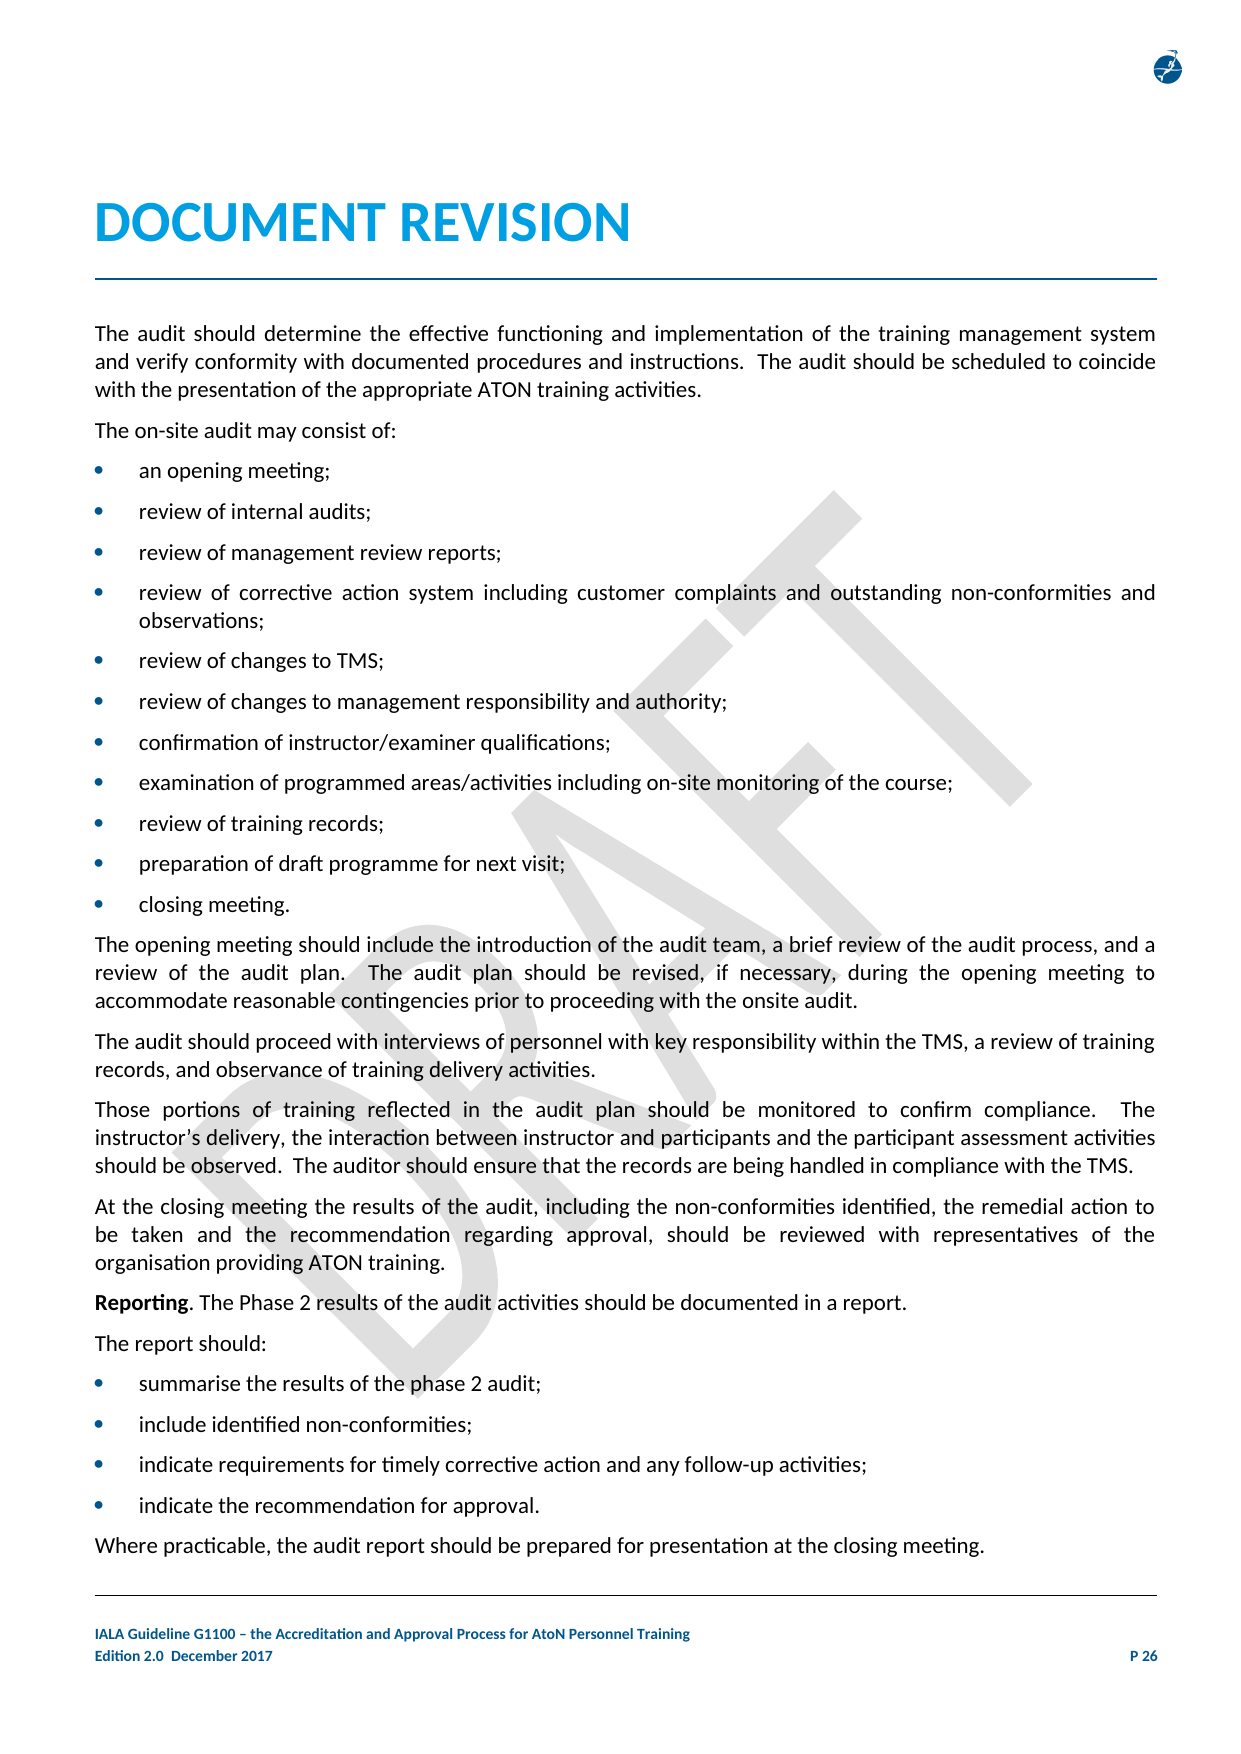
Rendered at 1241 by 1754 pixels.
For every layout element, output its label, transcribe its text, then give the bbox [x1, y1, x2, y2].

text preparation of draft programme for next visit; [94, 849, 1157, 877]
text summarise the results of the phase 2 audit; [94, 1369, 1157, 1398]
text review of management review reports; [94, 538, 1157, 566]
text indicate the recommendation for approval. [94, 1491, 1157, 1519]
text The opening meeting should include the introduction of the audit team, a brief review of the audit process, and a review of the audit plan. The audit plan should be revised, if necessary, during the opening meeting to accommodate reasonable contingencies prior to proceeding with the onsite audit. [94, 930, 1157, 1014]
text The on-site audit may consist of: [94, 416, 1157, 444]
text review of training records; [94, 809, 1157, 837]
text review of changes to management responsibility and authority; [94, 687, 1157, 715]
text examination of programmed areas/activities including on-site monitoring of the course; [94, 768, 1157, 796]
text review of corrective action system including customer complaints and outstanding non-conformities and observations; [94, 578, 1157, 634]
text The audit should proceed with interviews of personnel with key responsibility within the TMS, a review of training records, and observance of training delivery activities. [94, 1027, 1157, 1083]
text confirmation of instructor/examiner qualifications; [94, 728, 1157, 756]
text review of changes to TMS; [94, 647, 1157, 675]
text an opening meeting; [94, 457, 1157, 484]
text Those portions of training reflected in the audit plan should be monitored to confirm compliance. The instructor’s delivery, the interaction between instructor and participants and the participant assessment activities should be observed. The auditor should ensure that the records are being handled in compliance with the TMS. [94, 1095, 1157, 1179]
text The audit should determine the effective functioning and implementation of the training management system and verify conformity with documented procedures and instructions. The audit should be scheduled to coincide with the presentation of the appropriate ATON training activities. [94, 319, 1157, 403]
text indicate requirements for timely corrective action and any follow-up activities; [94, 1451, 1157, 1479]
text At the closing meeting the results of the audit, including the non-conformities identified, the remedial action to be taken and the recommendation regarding approval, should be reviewed with representatives of the organisation providing ATON training. [94, 1192, 1157, 1276]
picture [1122, 0, 1241, 119]
text The report should: [94, 1329, 1157, 1357]
text include identified non-conformities; [94, 1410, 1157, 1438]
text review of internal audits; [94, 497, 1157, 525]
text Where practicable, the audit report should be prepared for presentation at the closing meeting. [94, 1532, 1157, 1560]
text closing meeting. [94, 890, 1157, 918]
list Reporting. The Phase 2 results of the audit activities should be documented in a report. [94, 1288, 1157, 1317]
